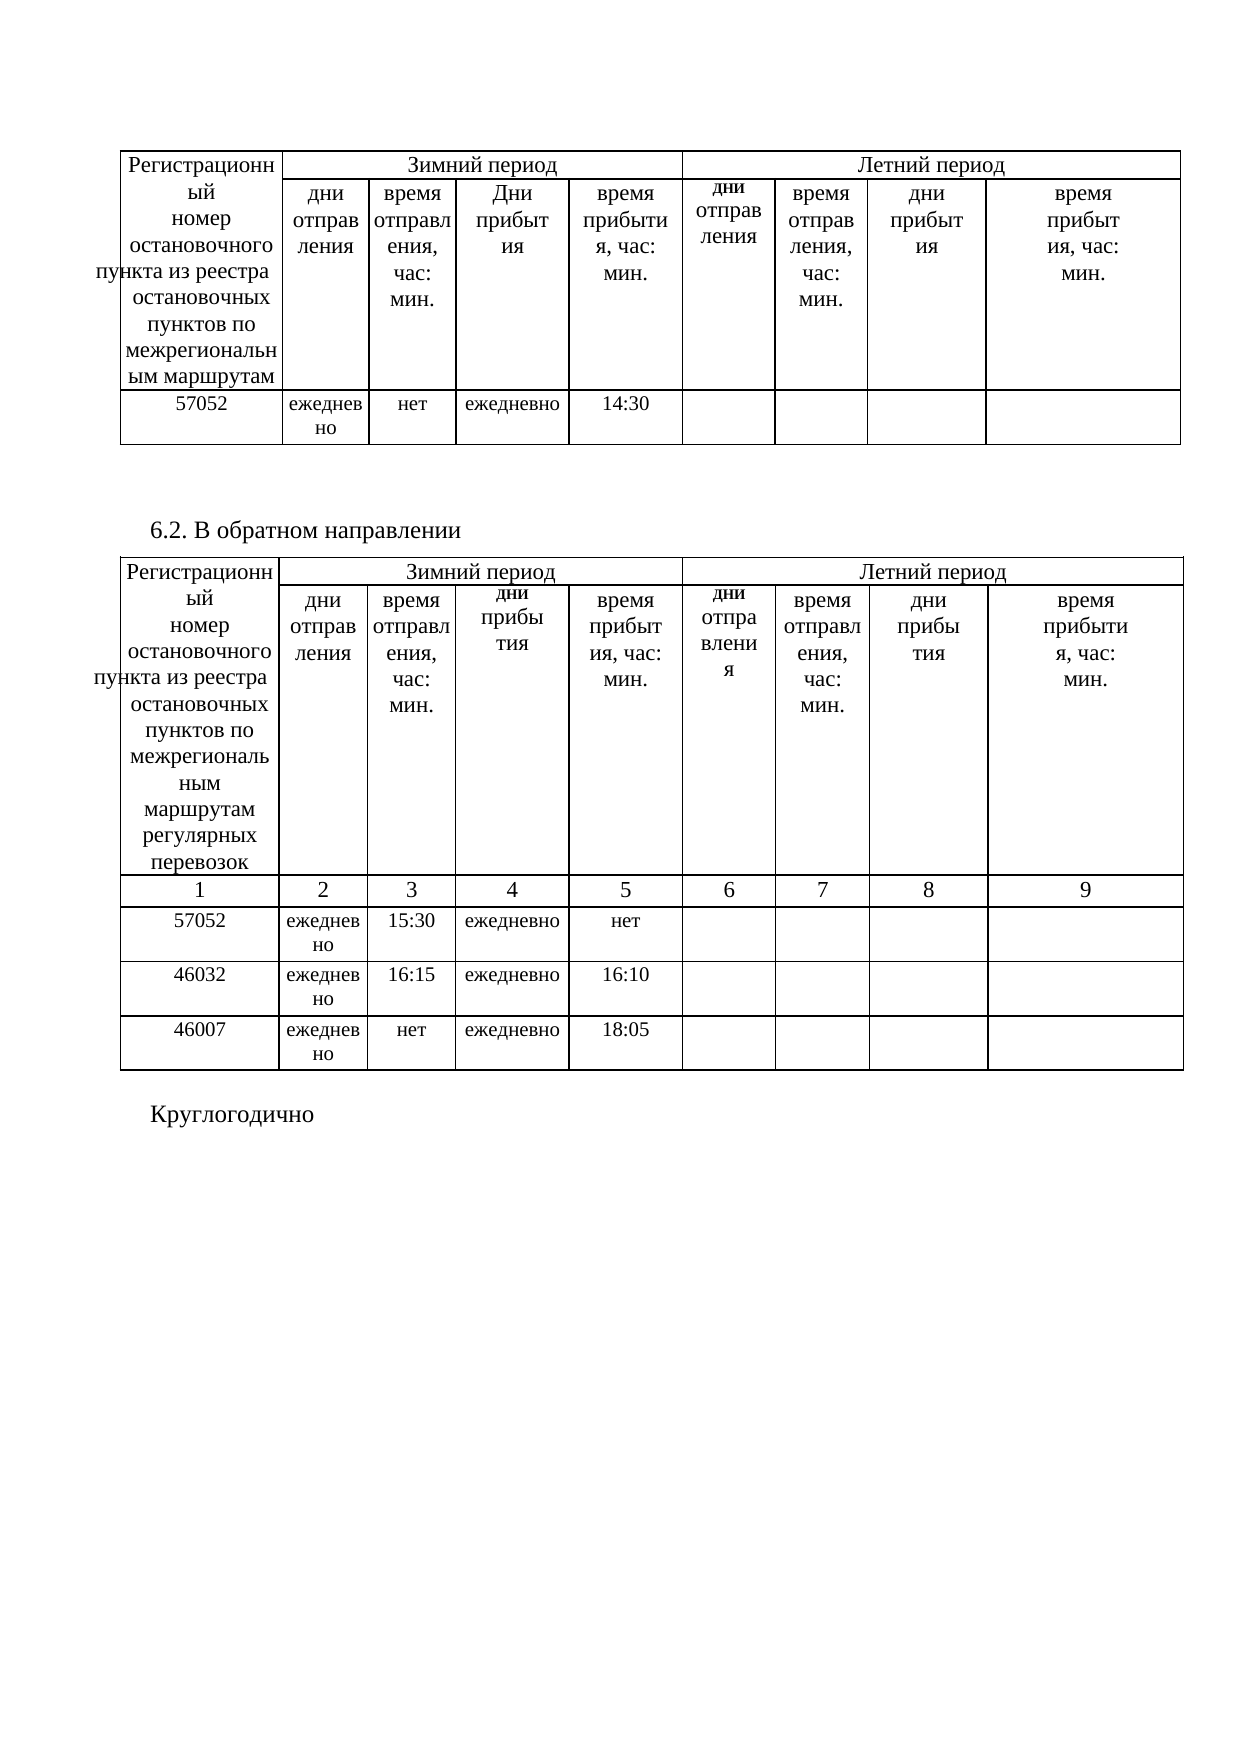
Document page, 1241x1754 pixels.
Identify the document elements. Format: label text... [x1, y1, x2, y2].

table_cell [989, 962, 1183, 1015]
table_cell 57052 [121, 908, 278, 961]
table_cell время отправл ения, час: мин. [776, 586, 869, 874]
table_header Зимний период [280, 558, 682, 584]
table_cell [989, 908, 1183, 961]
table_cell время прибыт ия, час: мин. [570, 586, 682, 874]
table_cell 3 [368, 876, 455, 906]
table_cell нет [370, 391, 455, 444]
table_cell [776, 1017, 869, 1069]
table_cell [776, 391, 867, 444]
table_cell 7 [776, 876, 869, 906]
table_cell 6 [683, 876, 775, 906]
table_cell [870, 908, 987, 961]
table_cell [868, 391, 985, 444]
table_cell [683, 1017, 775, 1069]
table_cell ежедневно [456, 962, 568, 1015]
table_header Летний период [683, 152, 1180, 178]
table_cell нет [368, 1017, 455, 1069]
table_cell время прибыти я, час: мин. [570, 180, 682, 389]
table_header Зимний период [283, 152, 682, 178]
table_cell дни прибы тия [870, 586, 987, 874]
table_cell ежедневно [457, 391, 568, 444]
table_cell 8 [870, 876, 987, 906]
table_cell 16:10 [570, 962, 682, 1015]
table_cell [870, 962, 987, 1015]
table_cell время отправ ления, час: мин. [776, 180, 867, 389]
table_cell время прибыти я, час: мин. [989, 586, 1183, 874]
table_cell 18:05 [570, 1017, 682, 1069]
table_cell [870, 1017, 987, 1069]
table_cell 5 [570, 876, 682, 906]
table_cell [989, 1017, 1183, 1069]
table_cell дни отправ ления [283, 180, 368, 389]
table_cell [776, 962, 869, 1015]
table_cell 46032 [121, 962, 278, 1015]
table_cell ДНИ отправ ления [683, 180, 774, 389]
table_cell [683, 908, 775, 961]
table_cell ежедневно [283, 391, 368, 444]
table_cell 16:15 [368, 962, 455, 1015]
text 6.2. В обратном направлении [150, 515, 1090, 544]
table_cell дни отправ ления [280, 586, 367, 874]
table_cell время прибыт ия, час: мин. [987, 180, 1180, 389]
table_header Регистрационный номер остановочного пункта из реестра остановочных пунктов по межрегиональным маршрутам регулярных перевозок [121, 558, 278, 874]
table_cell ежедневно [456, 908, 568, 961]
table_cell [683, 962, 775, 1015]
table_cell дни прибыт ия [868, 180, 985, 389]
table_cell 4 [456, 876, 568, 906]
table_cell 1 [121, 876, 278, 906]
table_cell ежедневно [456, 1017, 568, 1069]
table_cell Дни прибыт ия [457, 180, 568, 389]
table_cell 14:30 [570, 391, 682, 444]
text Круглогодично [150, 1099, 1090, 1128]
table_cell 2 [280, 876, 367, 906]
table_cell 57052 [121, 391, 282, 444]
table_cell время отправл ения, час: мин. [370, 180, 455, 389]
table_cell ДНИ прибы тия [456, 586, 568, 874]
table_cell [776, 908, 869, 961]
table_cell время отправл ения, час: мин. [368, 586, 455, 874]
table_cell [987, 391, 1180, 444]
table_cell [683, 391, 774, 444]
table_cell ежедневно [280, 962, 367, 1015]
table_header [121, 152, 282, 389]
table_cell ежедневно [280, 908, 367, 961]
table_cell нет [570, 908, 682, 961]
table_cell 46007 [121, 1017, 278, 1069]
table_cell ДНИ отпра влени я [683, 586, 775, 874]
table_header Летний период [683, 558, 1183, 584]
table_cell 15:30 [368, 908, 455, 961]
table_cell 9 [989, 876, 1183, 906]
table_cell ежедневно [280, 1017, 367, 1069]
